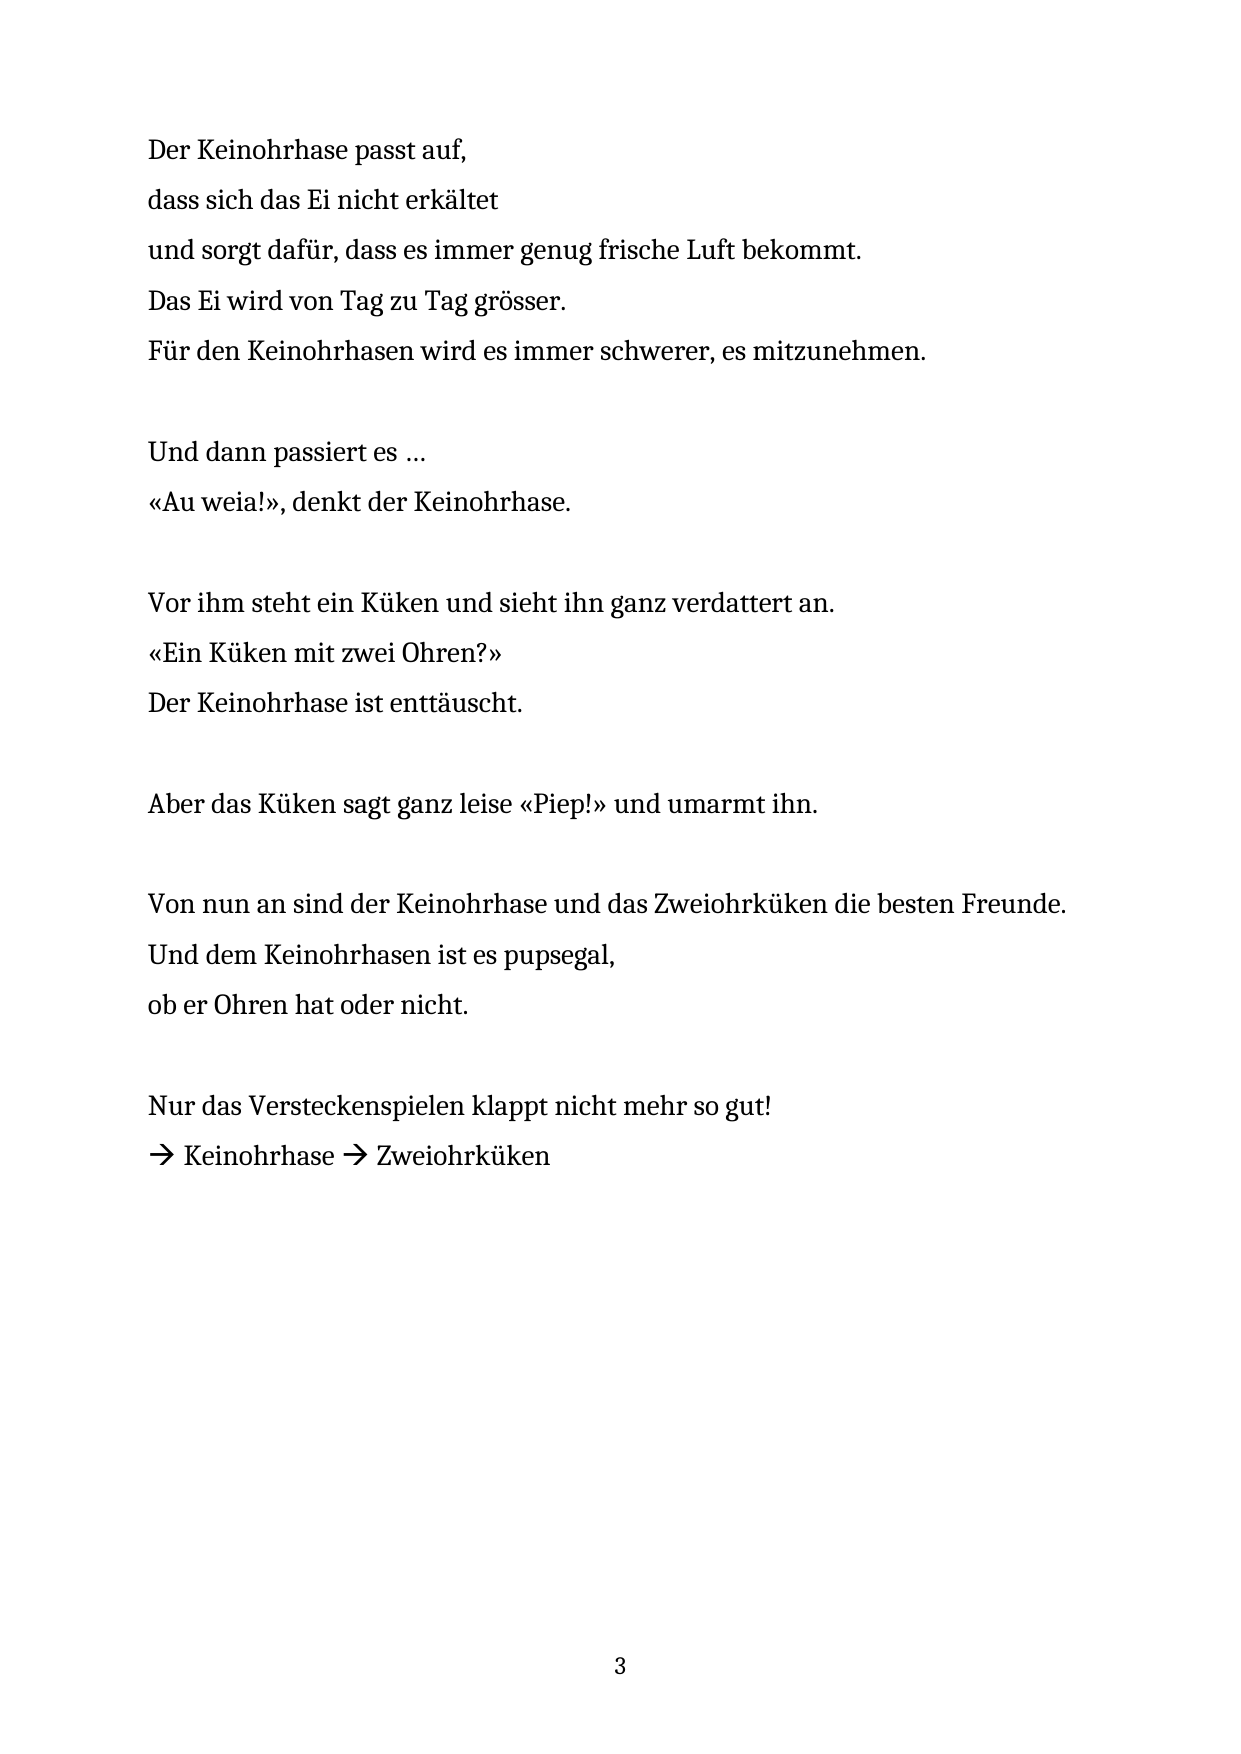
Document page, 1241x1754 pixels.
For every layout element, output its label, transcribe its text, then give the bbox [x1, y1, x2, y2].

text Aber das Küken sagt ganz leise «Piep!» und umarmt ihn. [148, 787, 1093, 821]
text Und dem Keinohrhasen ist es pupsegal, [148, 938, 1093, 971]
text Keinohrhase Zweiohrküken [148, 1139, 1093, 1173]
text Für den Keinohrhasen wird es immer schwerer, es mitzunehmen. [148, 334, 1093, 368]
text ob er Ohren hat oder nicht. [148, 988, 1093, 1022]
text Vor ihm steht ein Küken und sieht ihn ganz verdattert an. [148, 586, 1093, 619]
text «Ein Küken mit zwei Ohren?» [148, 636, 1093, 669]
text Der Keinohrhase ist enttäuscht. [148, 686, 1093, 720]
text Der Keinohrhase passt auf, [148, 133, 1093, 166]
text dass sich das Ei nicht erkältet [148, 183, 1093, 217]
text Das Ei wird von Tag zu Tag grösser. [148, 284, 1093, 317]
text Von nun an sind der Keinohrhase und das Zweiohrküken die besten Freunde. [148, 888, 1093, 921]
text «Au weia!», denkt der Keinohrhase. [148, 485, 1093, 519]
text und sorgt dafür, dass es immer genug frische Luft bekommt. [148, 233, 1093, 267]
text Und dann passiert es … [148, 435, 1093, 468]
text Nur das Versteckenspielen klappt nicht mehr so gut! [148, 1089, 1093, 1122]
